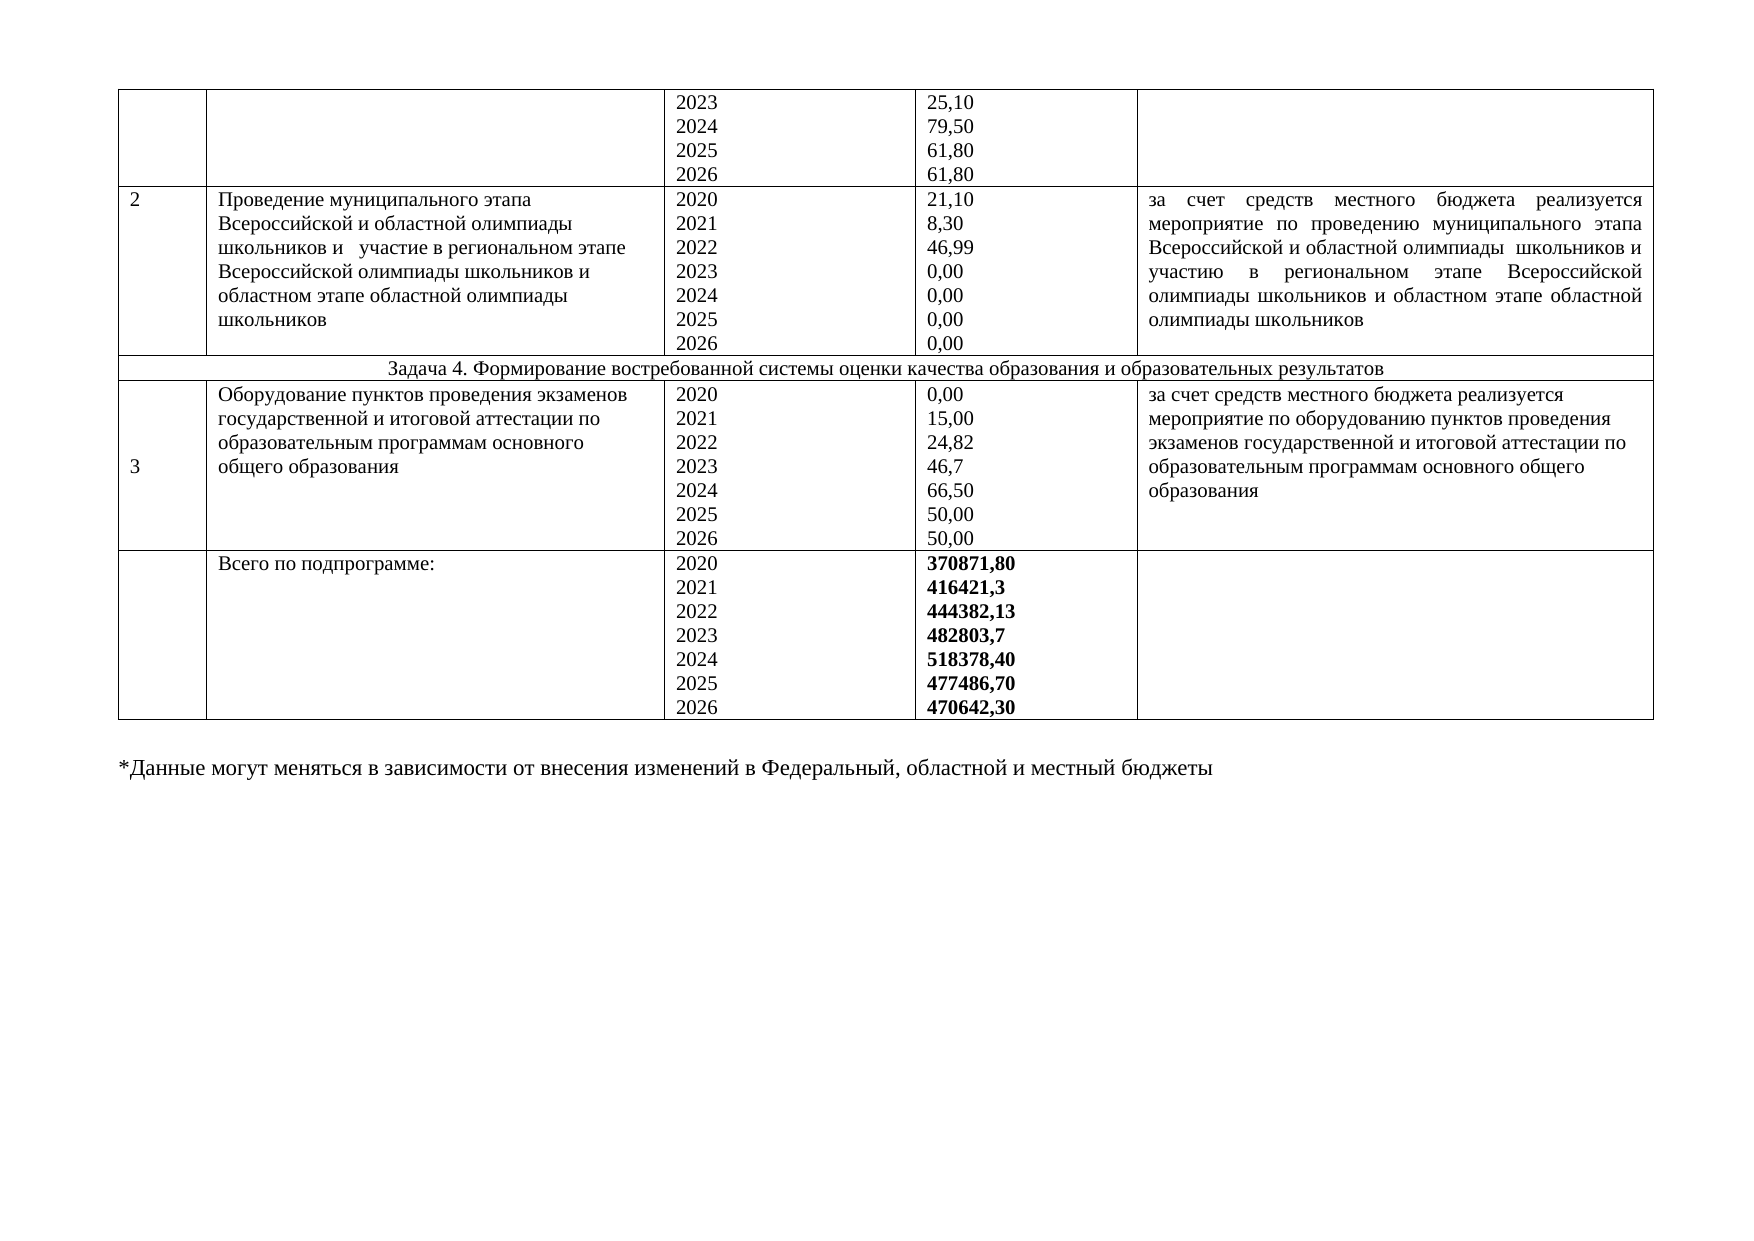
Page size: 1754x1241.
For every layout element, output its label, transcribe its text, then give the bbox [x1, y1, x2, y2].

table_cell Всего по подпрограмме: [207, 551, 664, 719]
table_cell 2020 2021 2022 2023 2024 2025 2026 [665, 381, 915, 550]
table_cell [1138, 551, 1653, 719]
table_cell 2020 2021 2022 2023 2024 2025 2026 [665, 187, 915, 355]
table_cell [119, 551, 206, 719]
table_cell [665, 90, 915, 186]
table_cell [207, 90, 664, 186]
table_cell 2020 2021 2022 2023 2024 2025 2026 [665, 551, 915, 719]
table_cell 370871,80 416421,3 444382,13 482803,7 518378,40 477486,70 470642,30 [916, 551, 1137, 719]
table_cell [1138, 90, 1653, 186]
table_cell 2 [119, 187, 206, 355]
table_cell 3 [119, 381, 206, 550]
table_cell за счет средств местного бюджета реализуется мероприятие по проведению муниципального этапа Всероссийской и областной олимпиады школьников и участию в региональном этапе Всероссийской олимпиады школьников и областном этапе областной олимпиады школьников [1138, 187, 1653, 355]
table_cell Задача 4. Формирование востребованной системы оценки качества образования и образовательных результатов [119, 356, 1653, 380]
table_cell за счет средств местного бюджета реализуется мероприятие по оборудованию пунктов проведения экзаменов государственной и итоговой аттестации по образовательным программам основного общего образования [1138, 381, 1653, 550]
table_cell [916, 90, 1137, 186]
text *Данные могут меняться в зависимости от внесения изменений в Федеральный, областной и местный бюджеты [118, 754, 1636, 780]
table_cell Проведение муниципального этапа Всероссийской и областной олимпиады школьников и участие в региональном этапе Всероссийской олимпиады школьников и областном этапе областной олимпиады школьников [207, 187, 664, 355]
table_cell Оборудование пунктов проведения экзаменов государственной и итоговой аттестации по образовательным программам основного общего образования [207, 381, 664, 550]
table_cell 21,10 8,30 46,99 0,00 0,00 0,00 0,00 [916, 187, 1137, 355]
table_cell 0,00 15,00 24,82 46,7 66,50 50,00 50,00 [916, 381, 1137, 550]
table_cell 1 [119, 90, 206, 186]
